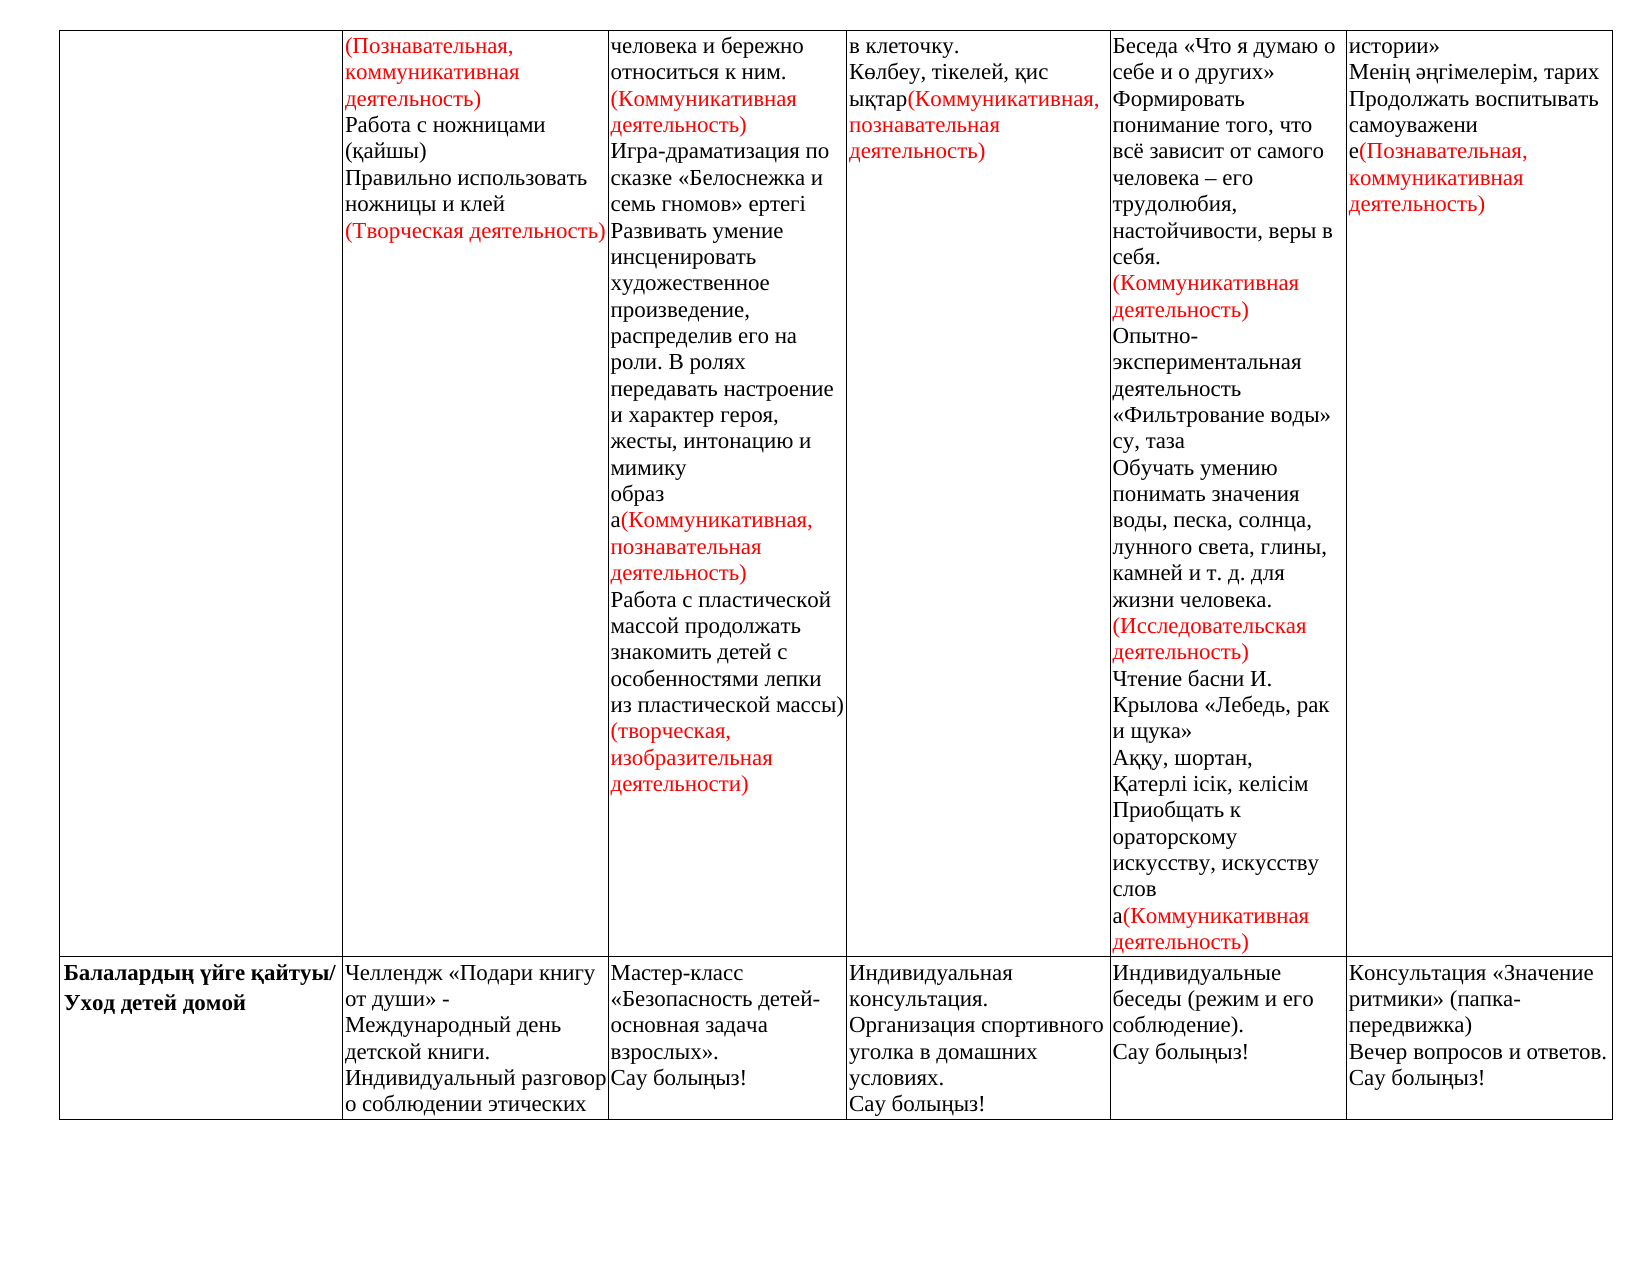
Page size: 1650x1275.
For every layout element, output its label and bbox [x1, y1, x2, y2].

table_cell [847, 31, 1110, 956]
table_cell [343, 957, 608, 1118]
table_cell [1111, 31, 1346, 956]
table_cell [1111, 957, 1346, 1118]
table_cell [60, 957, 342, 1118]
table_cell [1347, 957, 1612, 1118]
table_cell [343, 31, 608, 956]
table_cell [1347, 31, 1612, 956]
table_cell [847, 957, 1110, 1118]
table_cell [60, 31, 342, 956]
table_cell [609, 957, 846, 1118]
table_cell [609, 31, 846, 956]
